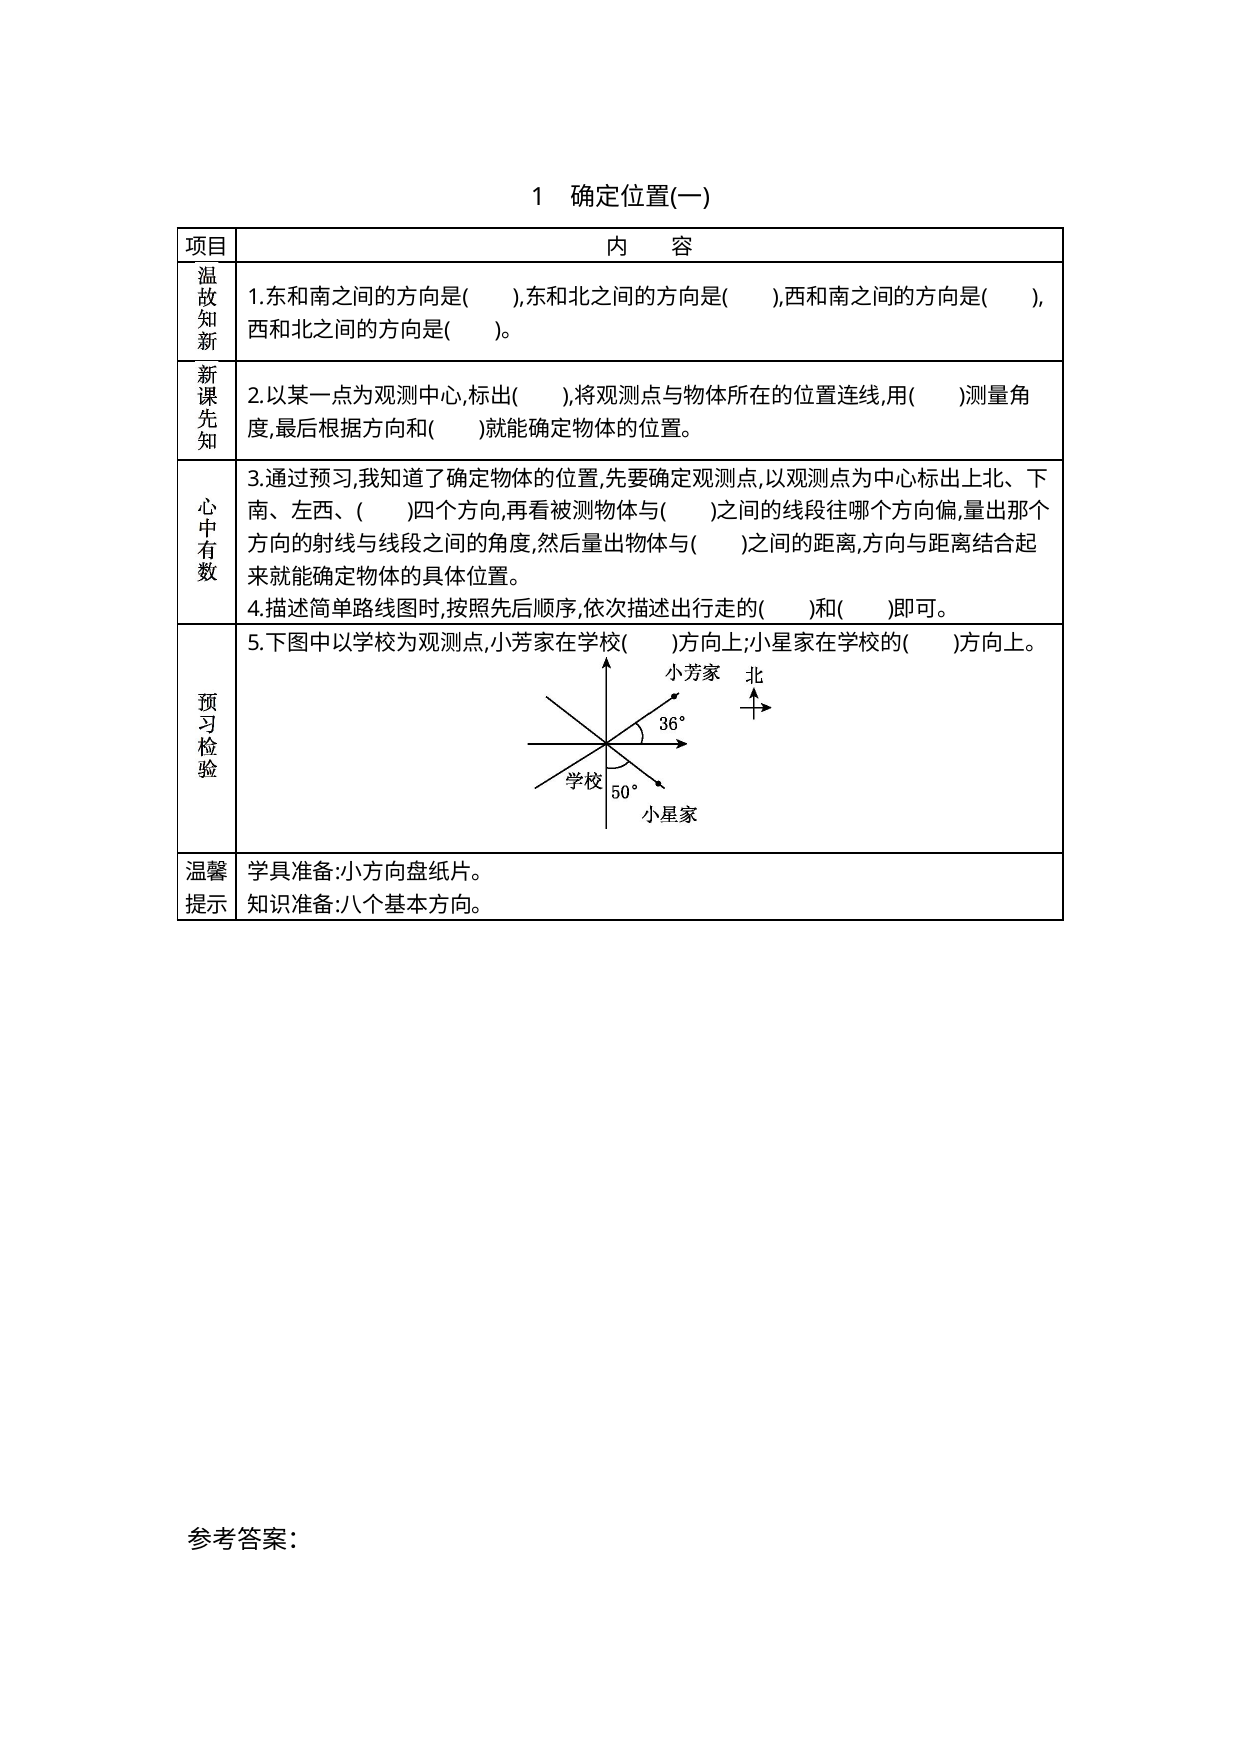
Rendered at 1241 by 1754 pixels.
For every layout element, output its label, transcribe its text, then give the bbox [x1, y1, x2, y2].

table_cell 3.通过预习,我知道了确定物体的位置,先要确定观测点,以观测点为中心标出上北、下南、左西、( )四个方向,再看被测物体与( )之间的线段往哪个方向偏,量出那个方向的射线与线段之间的角度,然后量出物体与( )之间的距离,方向与距离结合起来就能确定物体的具体位置。 4.描述简单路线图时,按照先后顺序,依次描述出行走的( )和( )即可。 [237, 461, 1062, 623]
table_cell [178, 625, 235, 852]
table_cell 5.下图中以学校为观测点,小芳家在学校( )方向上;小星家在学校的( )方向上。 [237, 625, 1062, 852]
table_cell 学具准备:小方向盘纸片。 知识准备:八个基本方向。 [237, 854, 1062, 919]
picture [195, 361, 219, 452]
table_cell 温馨 提示 [178, 854, 235, 919]
table_cell [178, 263, 235, 360]
table_cell 1.东和南之间的方向是( ),东和北之间的方向是( ),西和南之间的方向是( ),西和北之间的方向是( )。 [237, 263, 1062, 360]
picture [195, 689, 219, 780]
text 1 确定位置(一) [187, 162, 1053, 227]
table_cell 2.以某一点为观测中心,标出( ),将观测点与物体所在的位置连线,用( )测量角度,最后根据方向和( )就能确定物体的位置。 [237, 362, 1062, 459]
picture [527, 657, 772, 829]
table_cell [178, 461, 235, 623]
table_header 内 容 [237, 229, 1062, 261]
picture [195, 262, 219, 352]
text 参考答案： [187, 1505, 1053, 1570]
table_cell [178, 362, 235, 459]
table_header 项目 [178, 229, 235, 261]
picture [195, 493, 219, 583]
